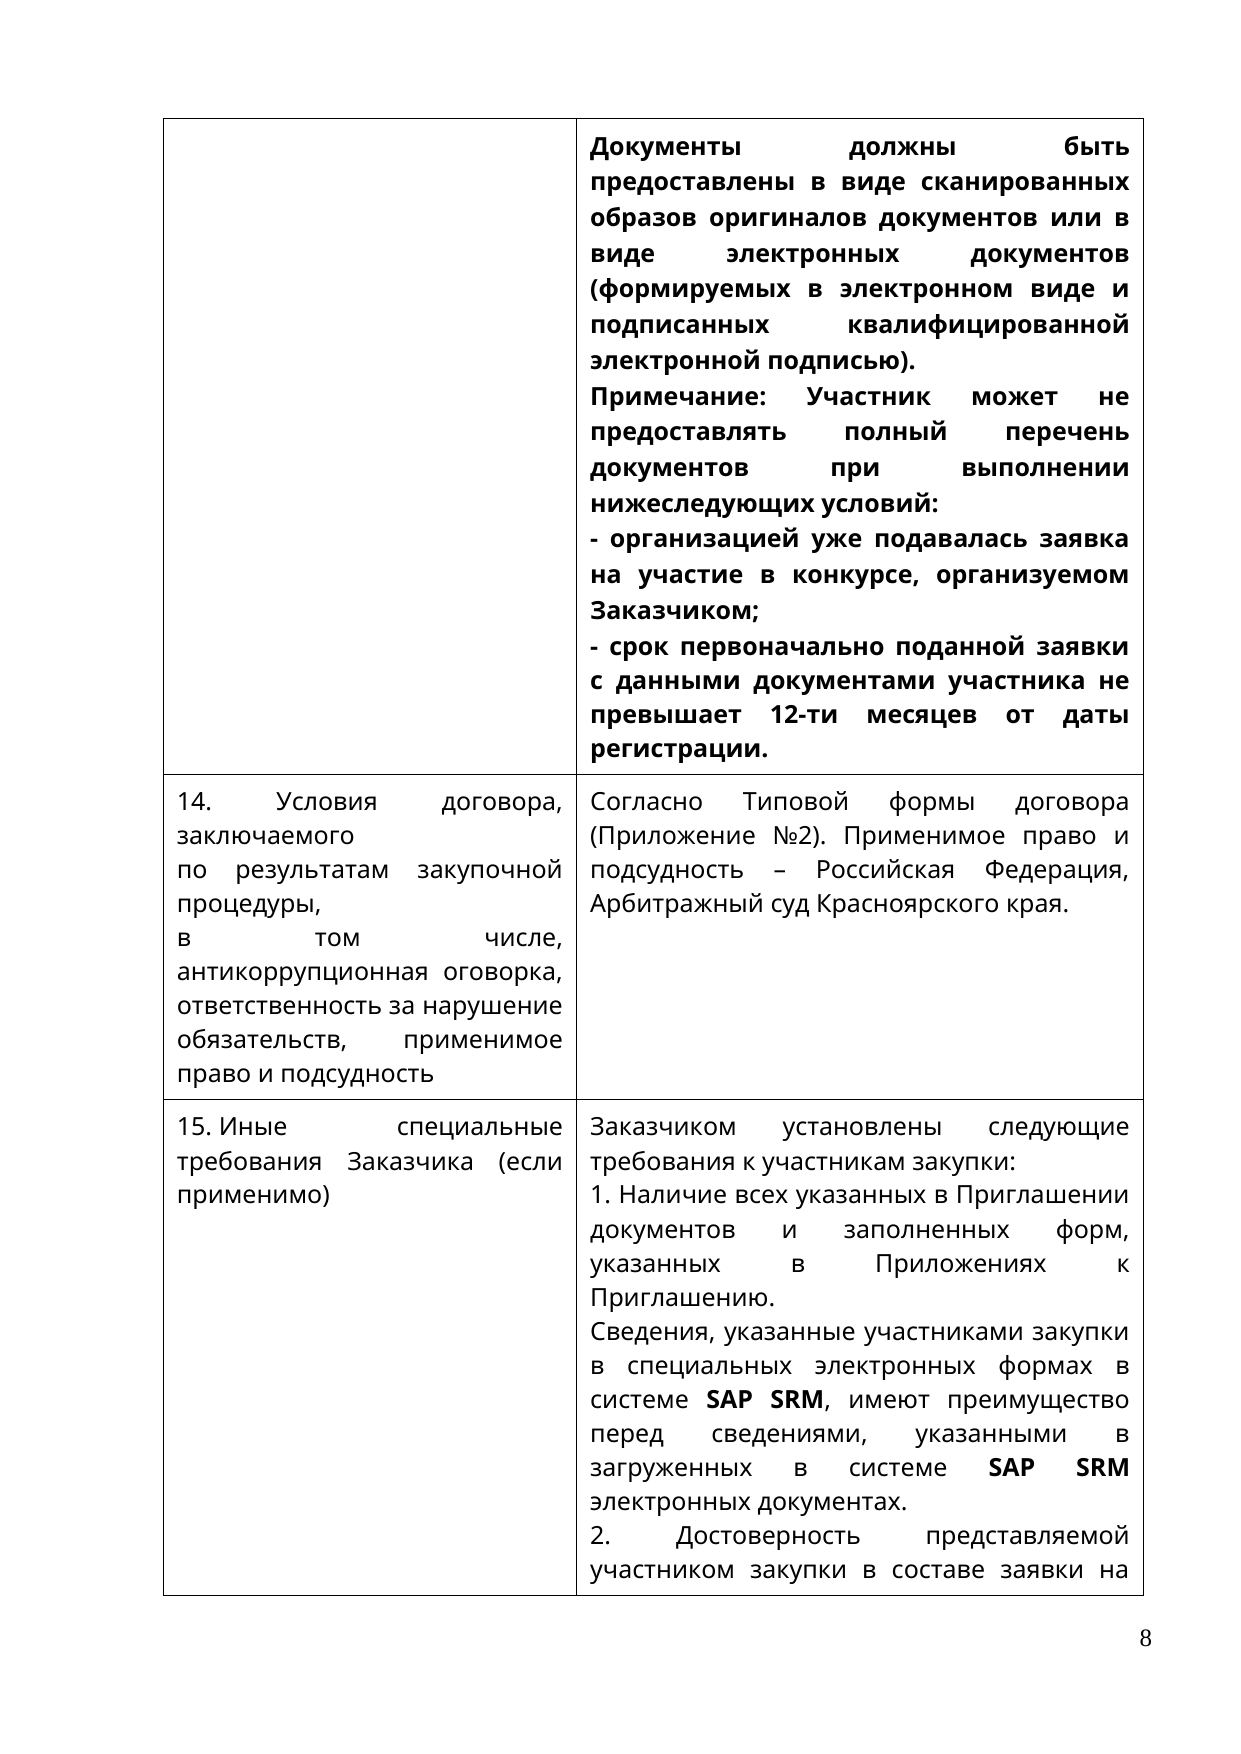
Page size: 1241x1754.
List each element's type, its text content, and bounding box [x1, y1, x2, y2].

table_cell Согласно Типовой формы договора (Приложение №2). Применимое право и подсудность – Российская Федерация, Арбитражный суд Красноярского края. [577, 775, 1143, 1099]
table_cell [164, 1100, 576, 1595]
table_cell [577, 119, 1143, 773]
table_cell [577, 1100, 1143, 1595]
table_cell 14. Условия договора, заключаемого по результатам закупочной процедуры, в том числе, антикоррупционная оговорка, ответственность за нарушение обязательств, применимое право и подсудность [164, 775, 576, 1099]
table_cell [164, 119, 576, 773]
